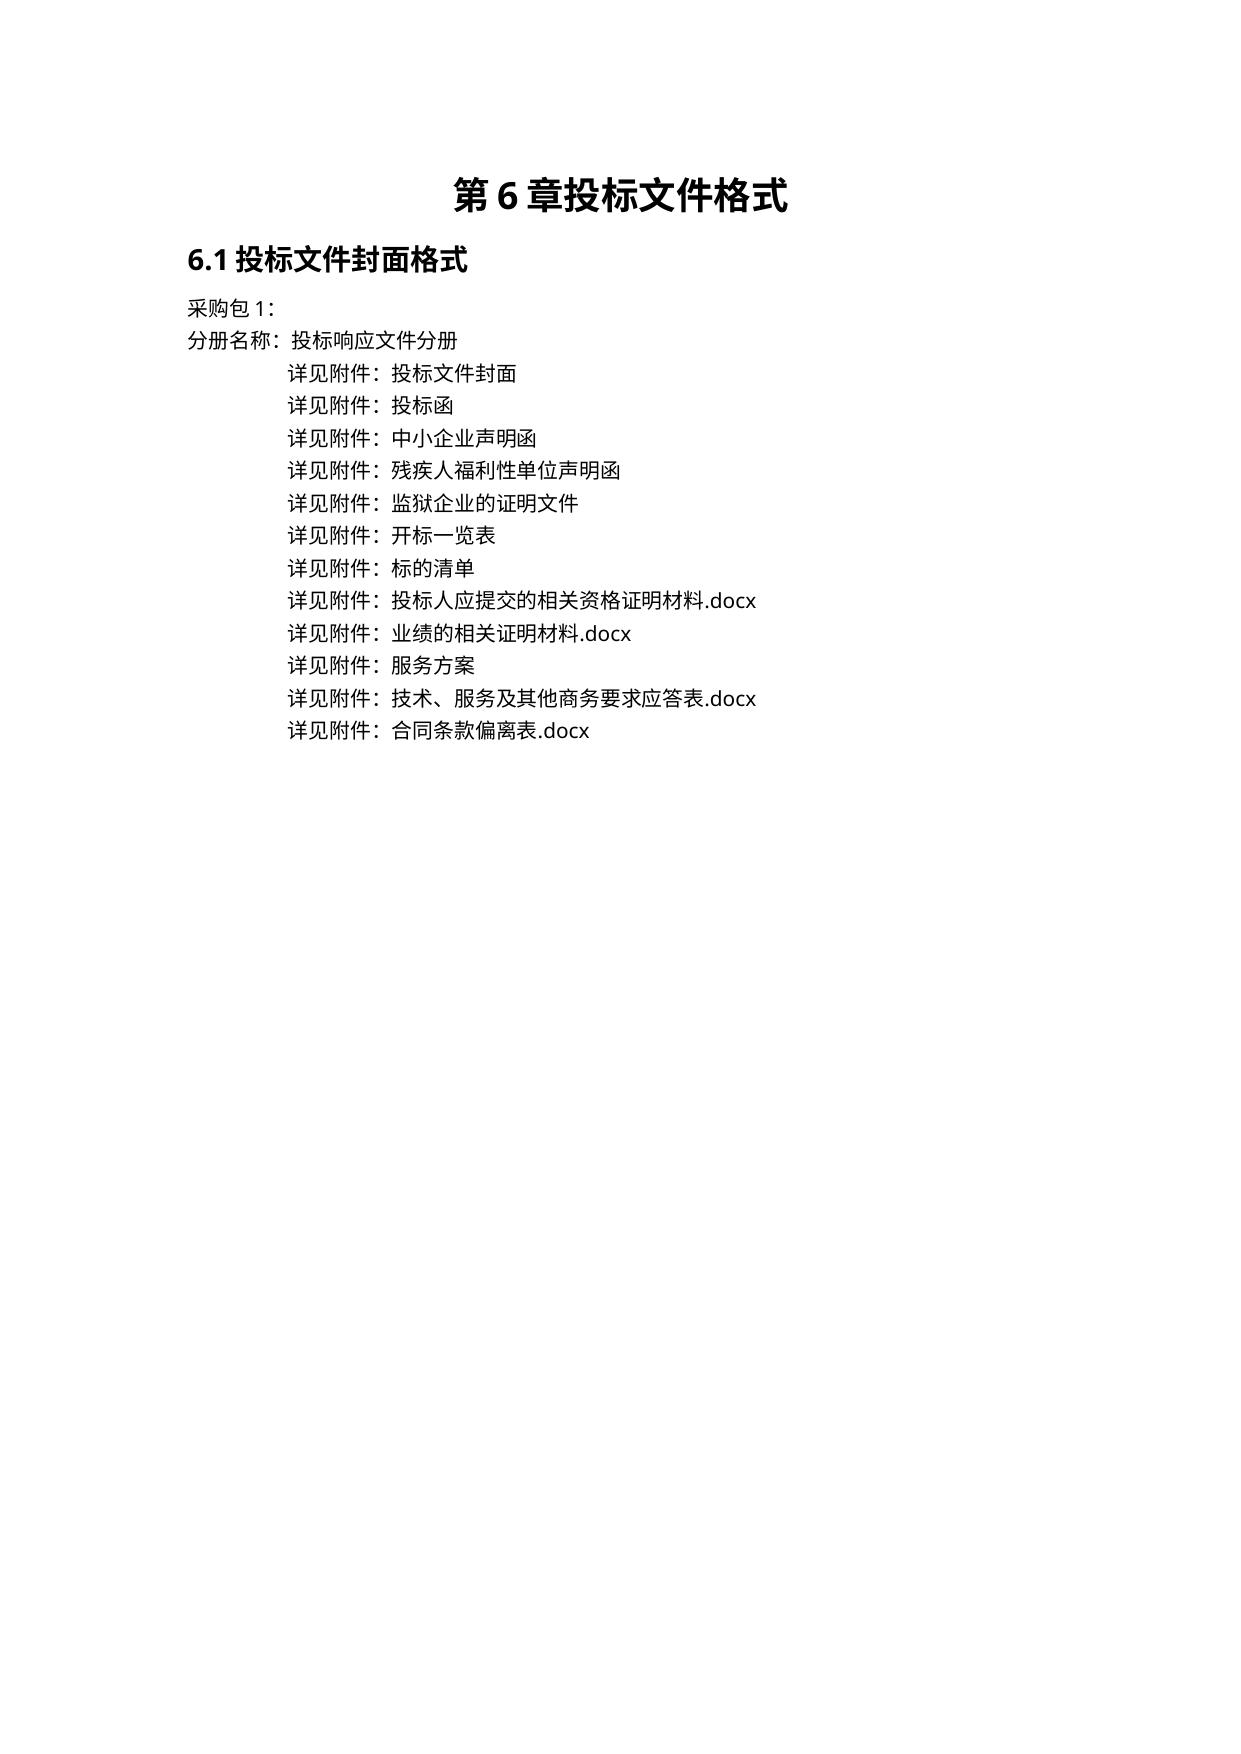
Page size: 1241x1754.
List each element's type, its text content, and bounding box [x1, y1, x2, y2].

text 详见附件：技术、服务及其他商务要求应答表.docx [187, 682, 1053, 714]
text 详见附件：监狱企业的证明文件 [187, 487, 1053, 519]
text 第6章投标文件格式 [187, 162, 1053, 227]
text 详见附件：服务方案 [187, 649, 1053, 682]
text 详见附件：标的清单 [187, 552, 1053, 584]
text 详见附件：开标一览表 [187, 519, 1053, 552]
text 详见附件：投标文件封面 [187, 357, 1053, 389]
text 详见附件：残疾人福利性单位声明函 [187, 454, 1053, 487]
text 详见附件：业绩的相关证明材料.docx [187, 617, 1053, 649]
text 详见附件：合同条款偏离表.docx [187, 714, 1053, 747]
text 分册名称：投标响应文件分册 [187, 324, 1053, 357]
text 6.1投标文件封面格式 [187, 227, 1053, 292]
text 详见附件：投标人应提交的相关资格证明材料.docx [187, 584, 1053, 617]
text 详见附件：中小企业声明函 [187, 422, 1053, 454]
text 采购包1： [187, 292, 1053, 324]
text 详见附件：投标函 [187, 389, 1053, 422]
